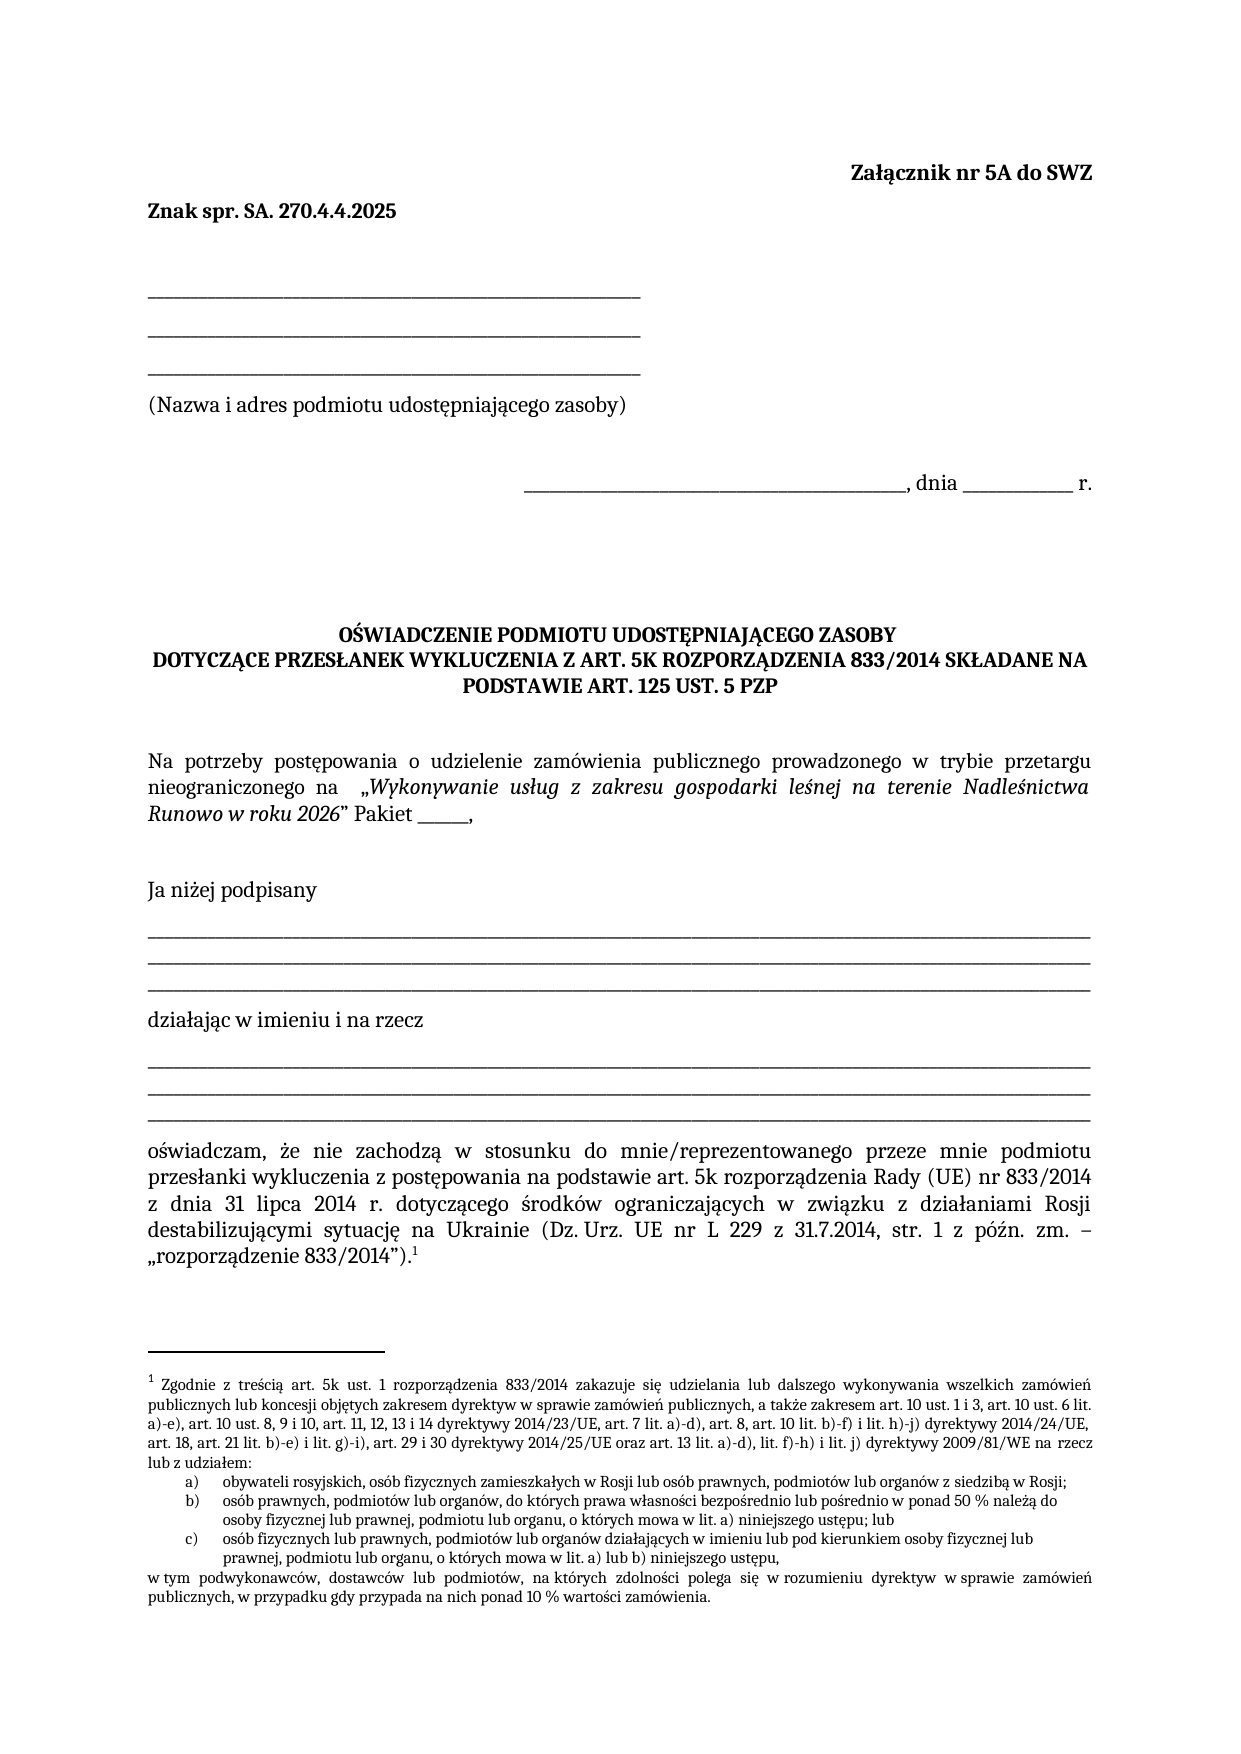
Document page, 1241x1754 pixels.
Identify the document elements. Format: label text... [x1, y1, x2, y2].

text działając w imieniu i na rzecz [148, 1007, 1093, 1034]
text _____________________________________________________________________________________________________________________________________________________________________________________________________________________________________________________________________________________________________________________________________________ [148, 916, 1093, 995]
text Znak spr. SA. 270.4.4.2025 [148, 199, 1093, 224]
text _____________________________________________________________________________________________________________________________________________________________________________________________________________________________________________________________________________________________________________________________________________ [148, 1046, 1093, 1125]
text Na potrzeby postępowania o udzielenie zamówienia publicznego prowadzonego w trybie przetargu nieograniczonego na „Wykonywanie usług z zakresu gospodarki leśnej na terenie Nadleśnictwa Runowo w roku 2026” Pakiet ______, [148, 749, 1093, 827]
text __________________________________________________________ [148, 276, 1093, 302]
text oświadczam, że nie zachodzą w stosunku do mnie/reprezentowanego przeze mnie podmiotu przesłanki wykluczenia z postępowania na podstawie art. 5k rozporządzenia Rady (UE) nr 833/2014 z dnia 31 lipca 2014 r. dotyczącego środków ograniczających w związku z działaniami Rosji destabilizującymi sytuację na Ukrainie (Dz. Urz. UE nr L 229 z 31.7.2014, str. 1 z późn. zm. – „rozporządzenie 833/2014”). [148, 1138, 1093, 1269]
text _____________________________________________, dnia _____________ r. [148, 470, 1093, 496]
text __________________________________________________________ [148, 314, 1093, 341]
text (Nazwa i adres podmiotu udostępniającego zasoby) [148, 392, 1093, 418]
text OŚWIADCZENIE PODMIOTU UDOSTĘPNIAJĄCEGO ZASOBY DOTYCZĄCE PRZESŁANEK WYKLUCZENIA Z ART. 5K ROZPORZĄDZENIA 833/2014 SKŁADANE NA PODSTAWIE ART. 125 UST. 5 PZP [148, 623, 1093, 698]
text Załącznik nr 5A do SWZ [148, 160, 1093, 186]
text __________________________________________________________ [148, 353, 1093, 379]
text Ja niżej podpisany [148, 877, 1093, 903]
